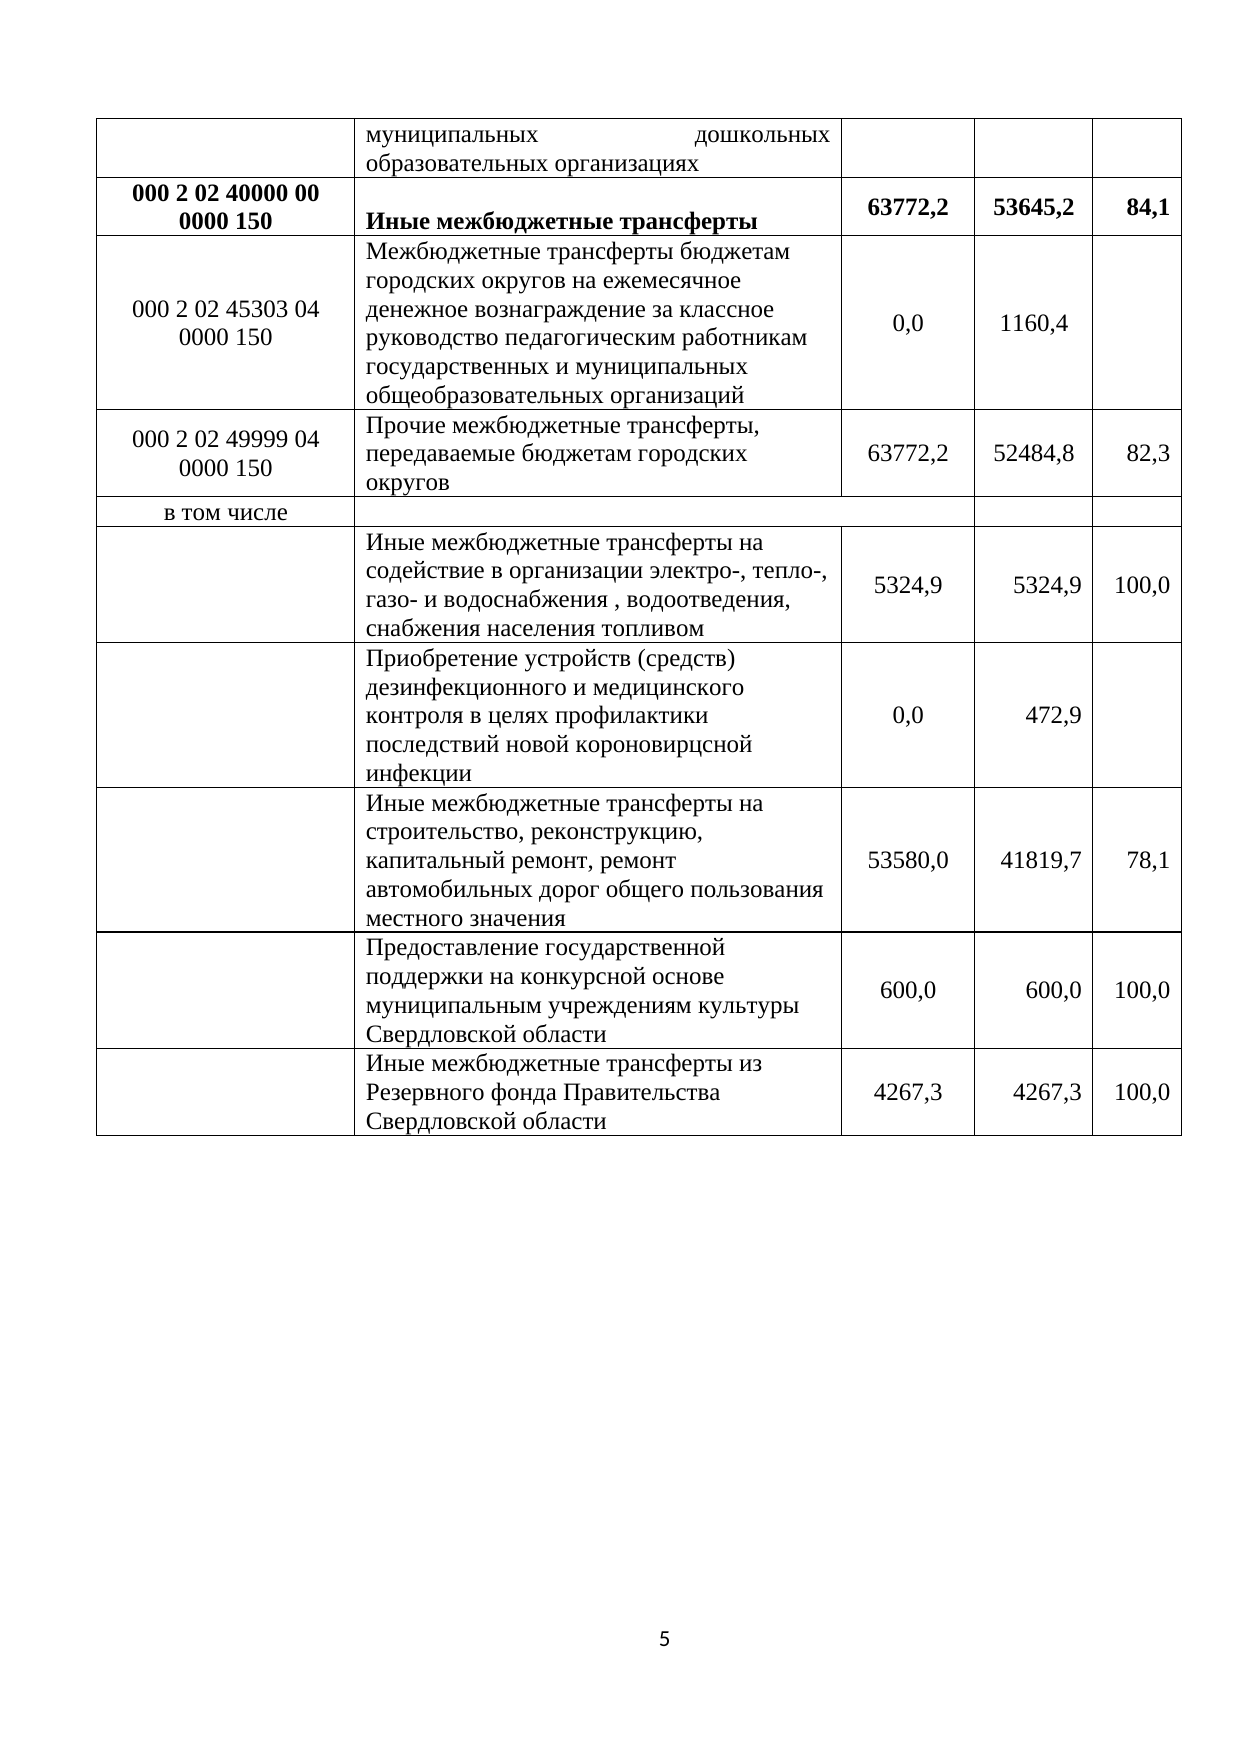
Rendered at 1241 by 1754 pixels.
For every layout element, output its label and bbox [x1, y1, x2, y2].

table_header [74, 118, 1181, 1193]
